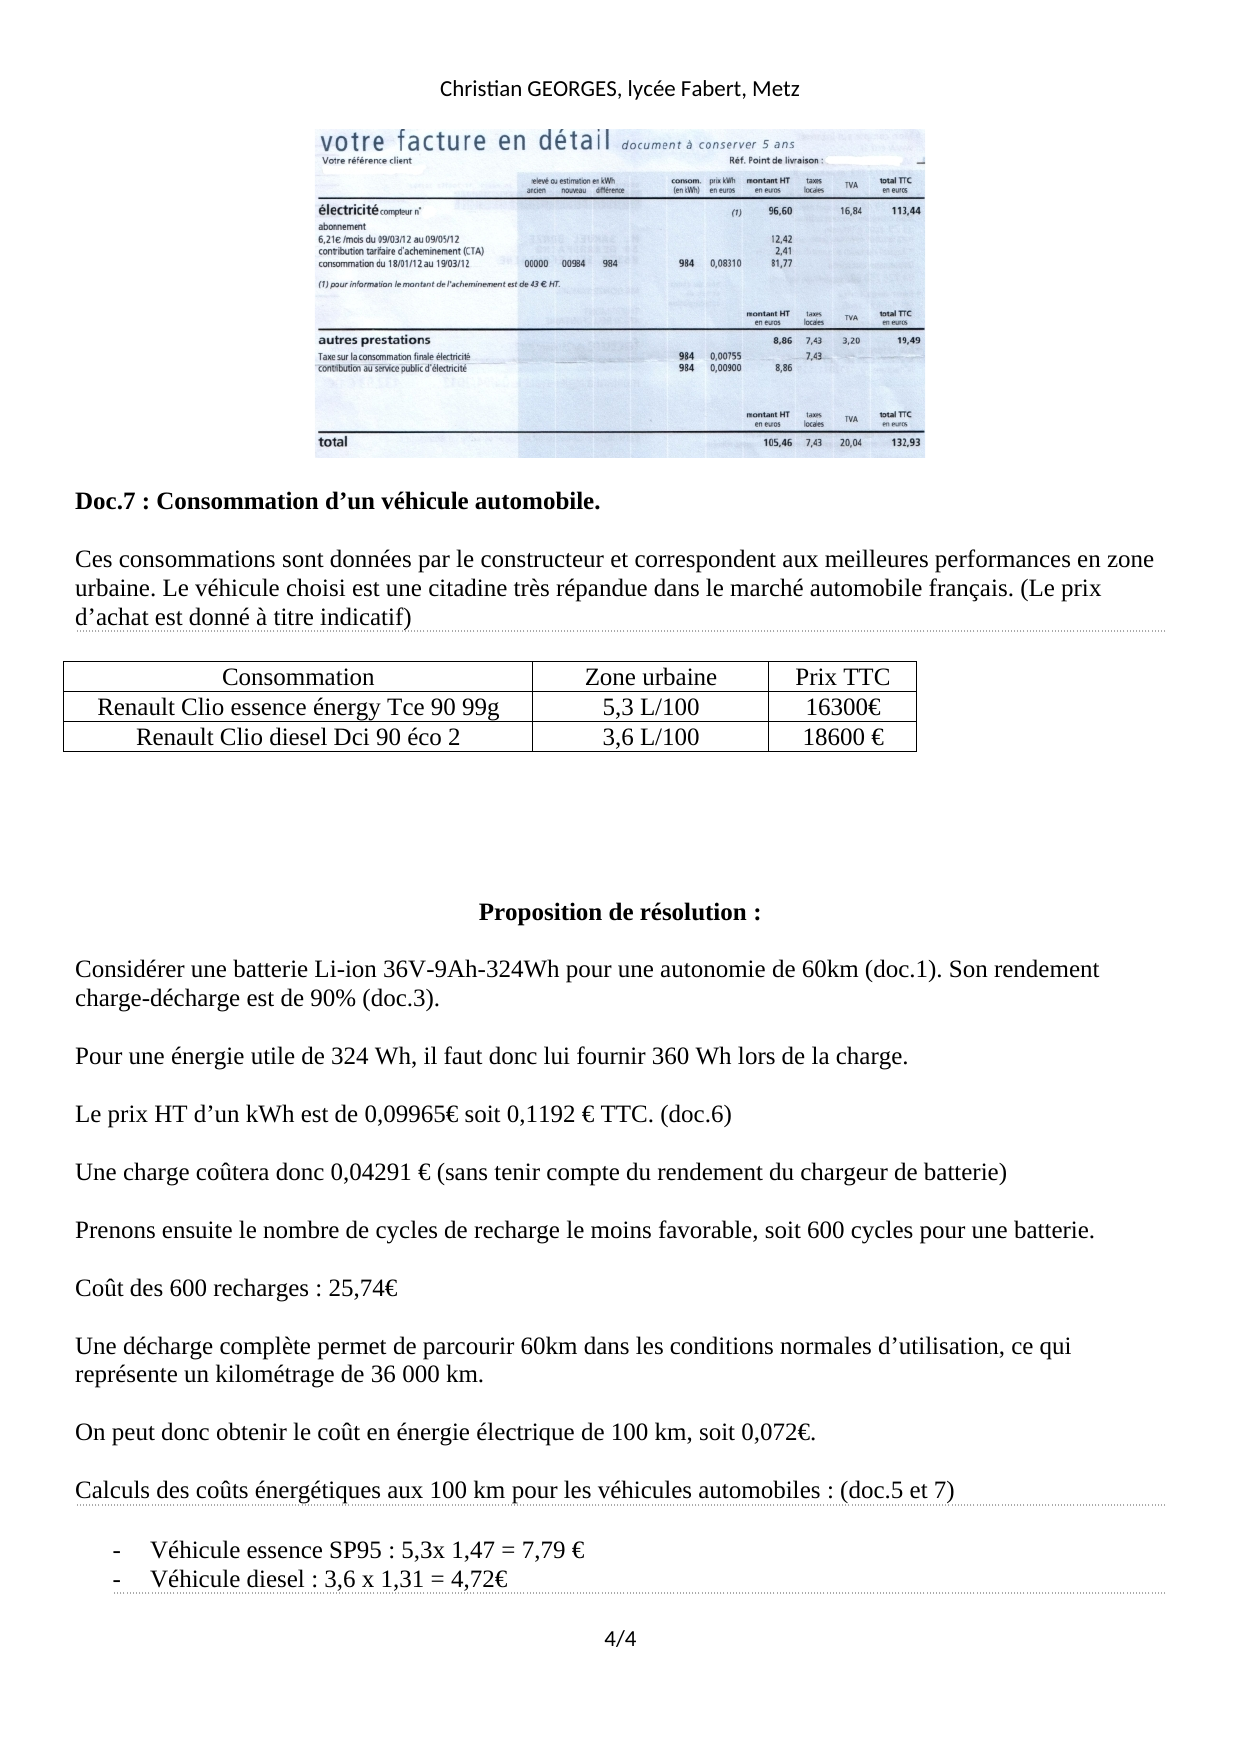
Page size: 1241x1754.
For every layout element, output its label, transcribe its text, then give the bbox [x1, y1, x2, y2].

table_cell Renault Clio essence énergy Tce 90 99g [64, 692, 532, 721]
table_cell 5,3 L/100 [533, 692, 768, 721]
list Véhicule essence SP95 : 5,3x 1,47 = 7,79 € [112, 1535, 1165, 1564]
table_cell 18600 € [769, 722, 916, 751]
list Véhicule diesel : 3,6 x 1,31 = 4,72€ [112, 1564, 1165, 1594]
table_cell 3,6 L/100 [533, 722, 768, 751]
text Pour une énergie utile de 324 Wh, il faut donc lui fournir 360 Wh lors de la charge. [75, 1041, 1165, 1070]
table_header Zone urbaine [533, 662, 768, 691]
text Une charge coûtera donc 0,04291 € (sans tenir compte du rendement du chargeur de batterie) [75, 1157, 1165, 1186]
text Coût des 600 recharges : 25,74€ [75, 1273, 1165, 1302]
text Doc.7 : Consommation d’un véhicule automobile. [75, 486, 1165, 515]
text Une décharge complète permet de parcourir 60km dans les conditions normales d’utilisation, ce qui représente un kilométrage de 36 000 km. [75, 1331, 1165, 1388]
table_cell Renault Clio diesel Dci 90 éco 2 [64, 722, 532, 751]
table_cell 16300€ [769, 692, 916, 721]
text Le prix HT d’un kWh est de 0,09965€ soit 0,1192 € TTC. (doc.6) [75, 1099, 1165, 1128]
table_header Prix TTC [769, 662, 916, 691]
text Prenons ensuite le nombre de cycles de recharge le moins favorable, soit 600 cycles pour une batterie. [75, 1215, 1165, 1244]
picture [314, 129, 926, 458]
text Considérer une batterie Li-ion 36V-9Ah-324Wh pour une autonomie de 60km (doc.1). Son rendement charge-décharge est de 90% (doc.3). [75, 954, 1165, 1012]
text Proposition de résolution : [75, 897, 1165, 925]
table_header Consommation [64, 662, 532, 691]
text On peut donc obtenir le coût en énergie électrique de 100 km, soit 0,072€. [75, 1417, 1165, 1446]
text Ces consommations sont données par le constructeur et correspondent aux meilleures performances en zone urbaine. Le véhicule choisi est une citadine très répandue dans le marché automobile français. (Le prix d’achat est donné à titre indicatif) [75, 544, 1165, 632]
text Calculs des coûts énergétiques aux 100 km pour les véhicules automobiles : (doc.5 et 7) [75, 1475, 1165, 1506]
